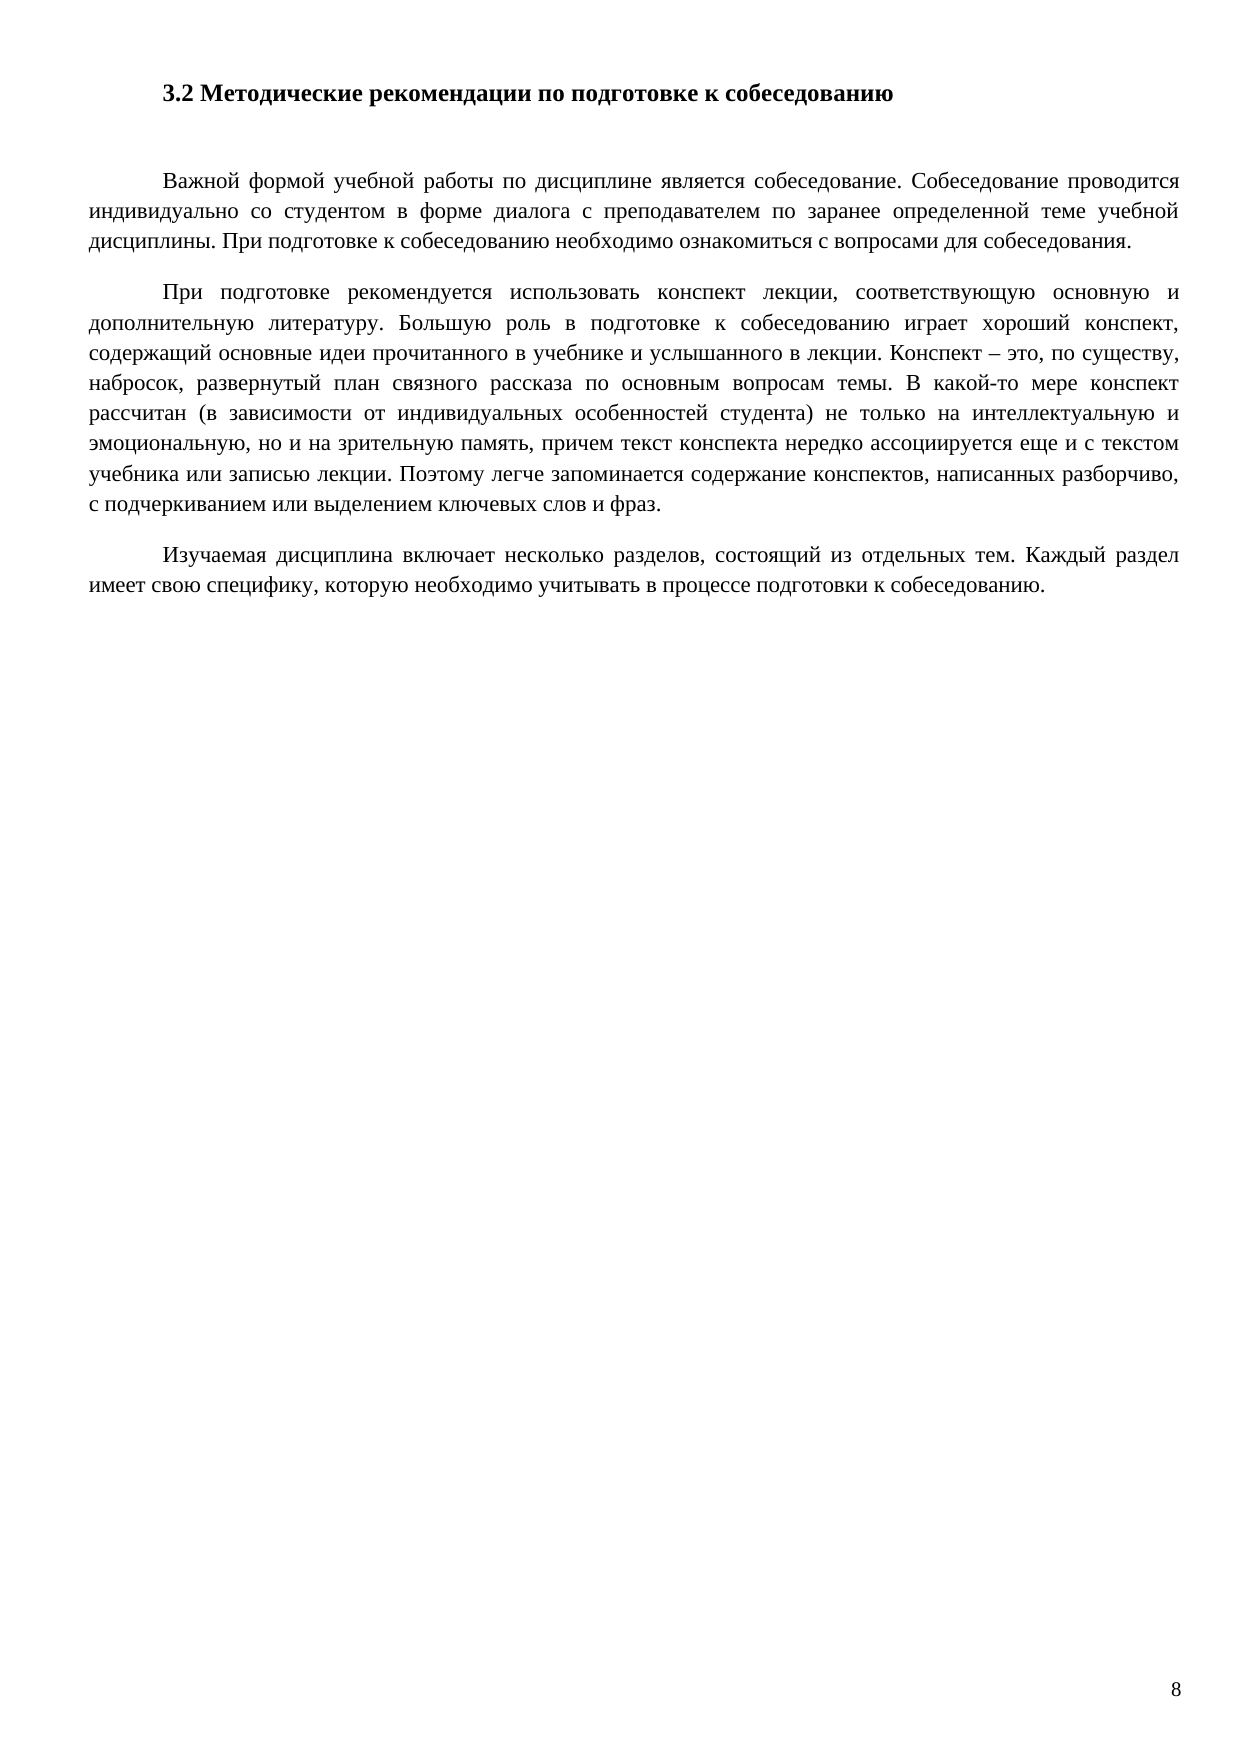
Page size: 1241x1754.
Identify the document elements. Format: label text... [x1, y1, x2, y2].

text При подготовке рекомендуется использовать конспект лекции, соответствующую основную и дополнительную литературу. Большую роль в подготовке к собеседованию играет хороший конспект, содержащий основные идеи прочитанного в учебнике и услышанного в лекции. Конспект – это, по существу, набросок, развернутый план связного рассказа по основным вопросам темы. В какой-то мере конспект рассчитан (в зависимости от индивидуальных особенностей студента) не только на интеллектуальную и эмоциональную, но и на зрительную память, причем текст конспекта нередко ассоциируется еще и с текстом учебника или записью лекции. Поэтому легче запоминается содержание конспектов, написанных разборчиво, с подчеркиванием или выделением ключевых слов и фраз. [88, 278, 1181, 516]
text Важной формой учебной работы по дисциплине является собеседование. Собеседование проводится индивидуально со студентом в форме диалога с преподавателем по заранее определенной теме учебной дисциплины. При подготовке к собеседованию необходимо ознакомиться с вопросами для собеседования. [88, 167, 1181, 254]
list Методические рекомендации по подготовке к собеседованию [162, 78, 1181, 107]
text Изучаемая дисциплина включает несколько разделов, состоящий из отдельных тем. Каждый раздел имеет свою специфику, которую необходимо учитывать в процессе подготовки к собеседованию. [88, 541, 1181, 597]
